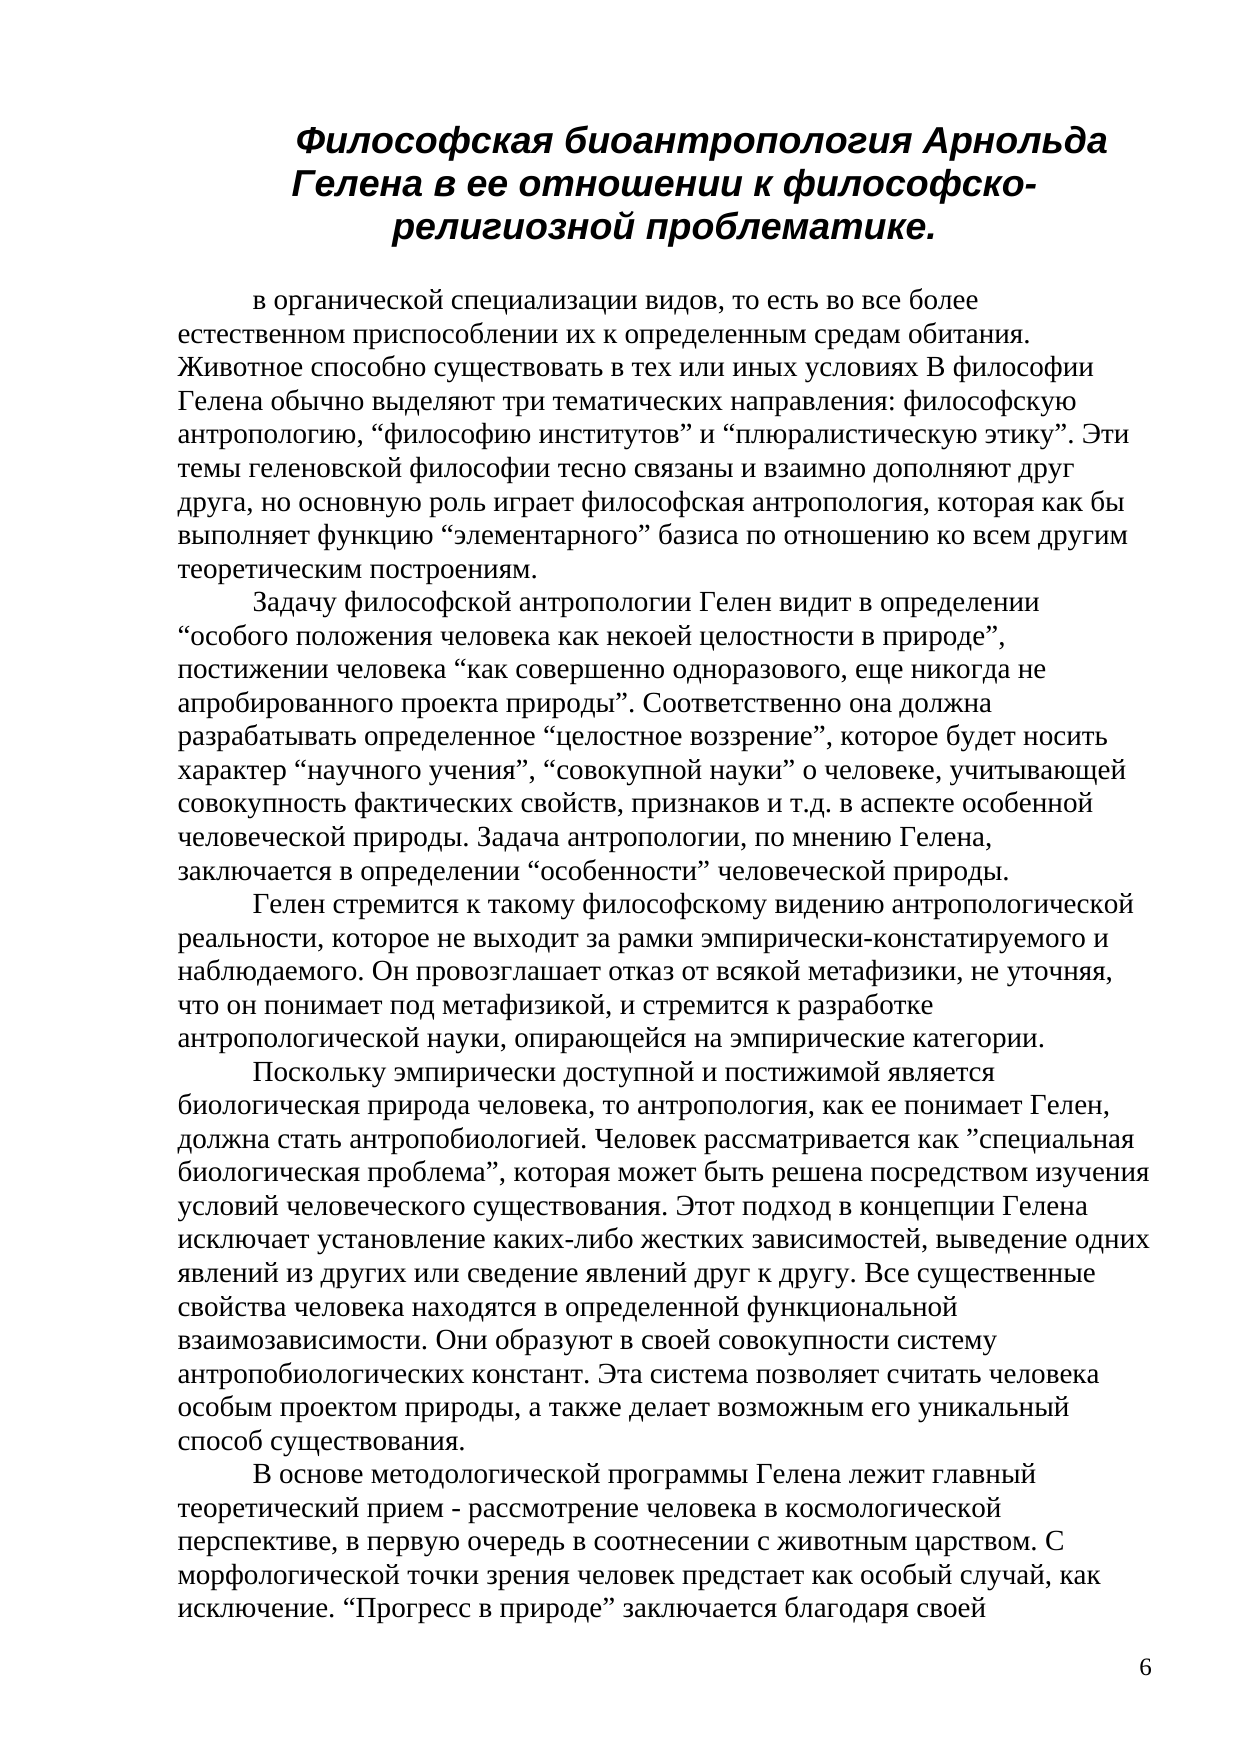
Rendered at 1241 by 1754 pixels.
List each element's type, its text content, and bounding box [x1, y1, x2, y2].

subtitle Философская биоантропология Арнольда Гелена в ее отношении к философско-религиозной проблематике. [177, 118, 1152, 247]
text в органической специализации видов, то есть во все более естественном приспособлении их к определенным средам обитания. Животное способно существовать в тех или иных условиях В философии Гелена обычно выделяют три тематических направления: философскую антропологию, “философию институтов” и “плюралистическую этику”. Эти темы геленовской философии тесно связаны и взаимно дополняют друг друга, но основную роль играет философская антропология, которая как бы выполняет функцию “элементарного” базиса по отношению ко всем другим теоретическим построениям. [177, 282, 1152, 584]
text Гелен стремится к такому философскому видению антропологической реальности, которое не выходит за рамки эмпирически-констатируемого и наблюдаемого. Он провозглашает отказ от всякой метафизики, не уточняя, что он понимает под метафизикой, и стремится к разработке антропологической науки, опирающейся на эмпирические категории. [177, 886, 1152, 1054]
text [177, 1456, 1152, 1624]
text Поскольку эмпирически доступной и постижимой является биологическая природа человека, то антропология, как ее понимает Гелен, должна стать антропобиологией. Человек рассматривается как ”специальная биологическая проблема”, которая может быть решена посредством изучения условий человеческого существования. Этот подход в концепции Гелена исключает установление каких-либо жестких зависимостей, выведение одних явлений из других или сведение явлений друг к другу. Все существенные свойства человека находятся в определенной функциональной взаимозависимости. Они образуют в своей совокупности систему антропобиологических констант. Эта система позволяет считать человека особым проектом природы, а также делает возможным его уникальный способ существования. [177, 1054, 1152, 1456]
text Задачу философской антропологии Гелен видит в определении “особого положения человека как некоей целостности в природе”, постижении человека “как совершенно одноразового, еще никогда не апробированного проекта природы”. Соответственно она должна разрабатывать определенное “целостное воззрение”, которое будет носить характер “научного учения”, “совокупной науки” о человеке, учитывающей совокупность фактических свойств, признаков и т.д. в аспекте особенной человеческой природы. Задача антропологии, по мнению Гелена, заключается в определении “особенности” человеческой природы. [177, 584, 1152, 886]
